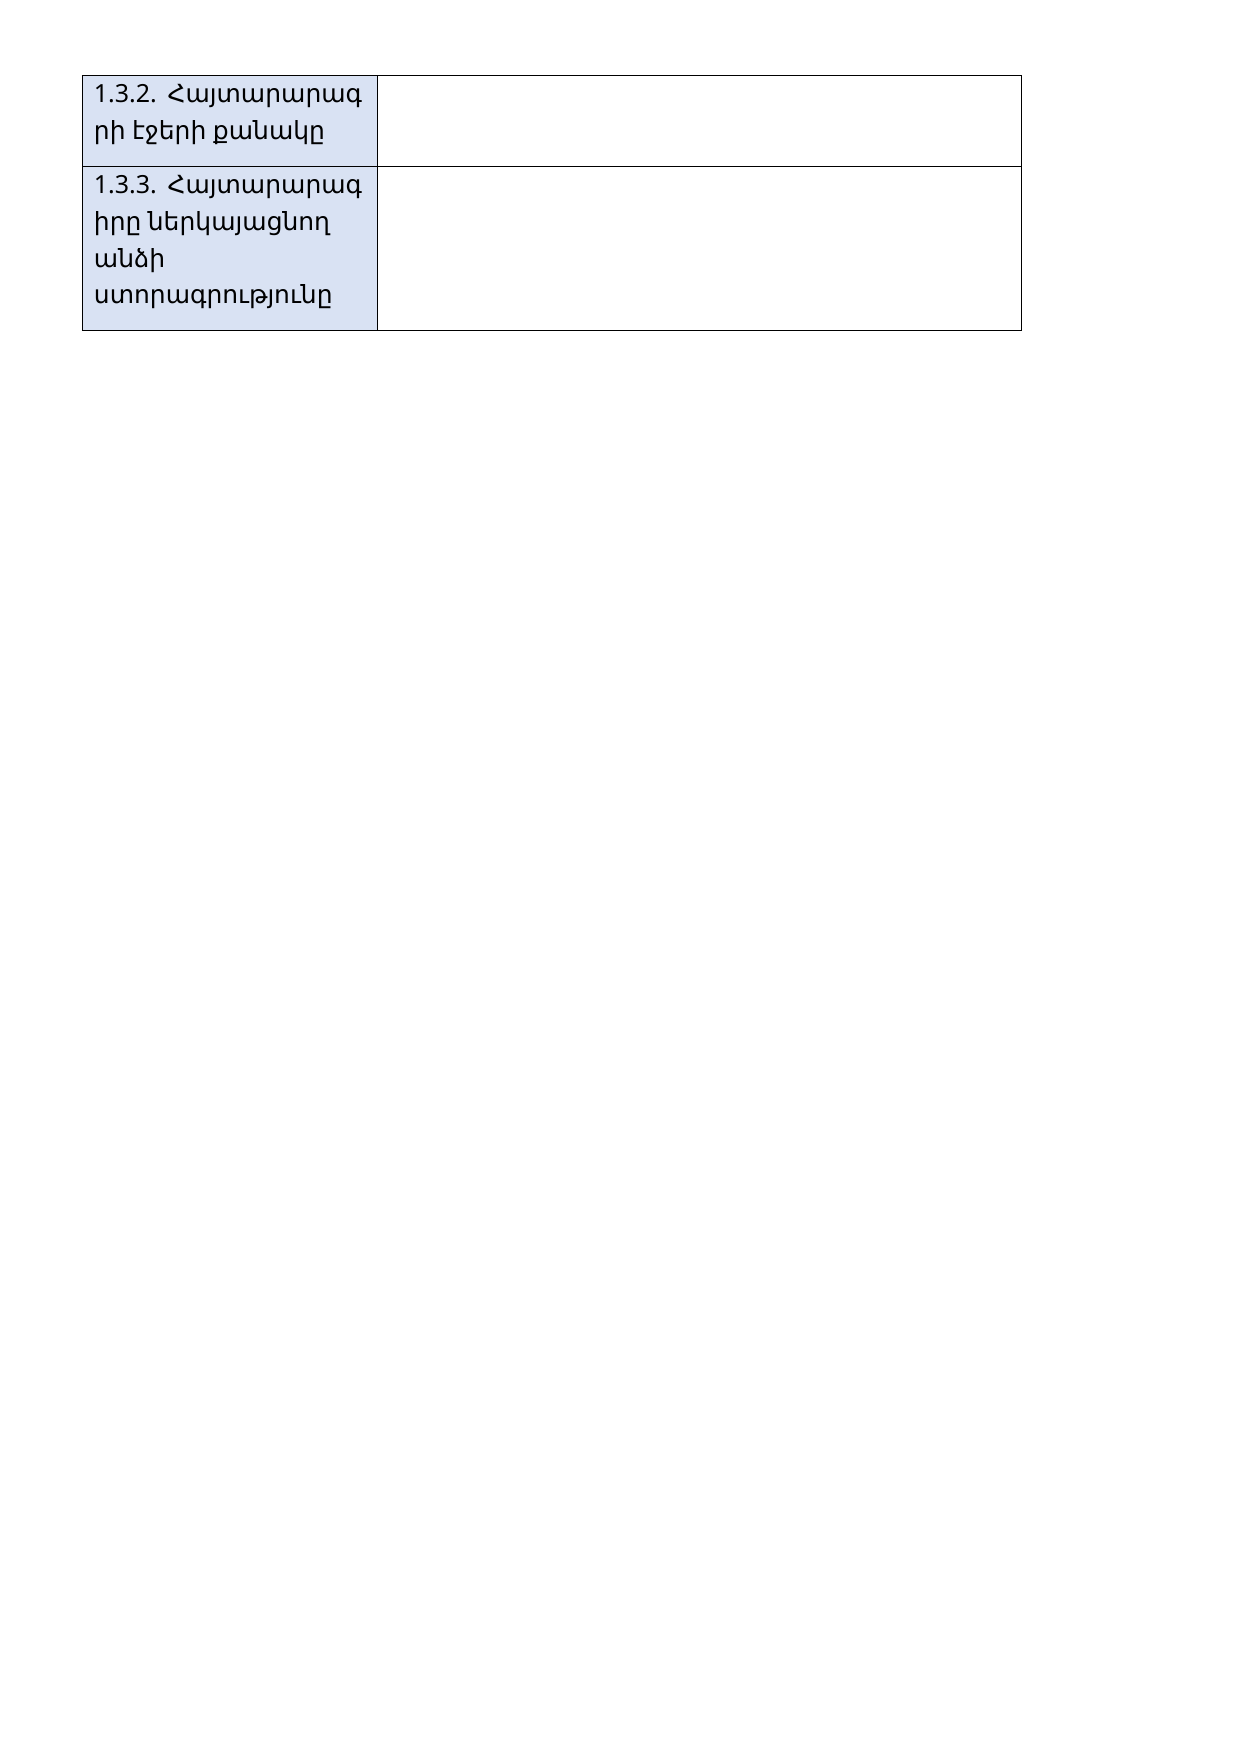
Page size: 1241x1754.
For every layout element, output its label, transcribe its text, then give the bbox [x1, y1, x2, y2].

table_cell [378, 76, 1021, 166]
table_cell Հայտարարագիրը ներկայացնող անձի ստորագրությունը [83, 167, 377, 330]
table_cell [378, 167, 1021, 330]
table_cell Հայտարարագրի էջերի քանակը [83, 76, 377, 166]
